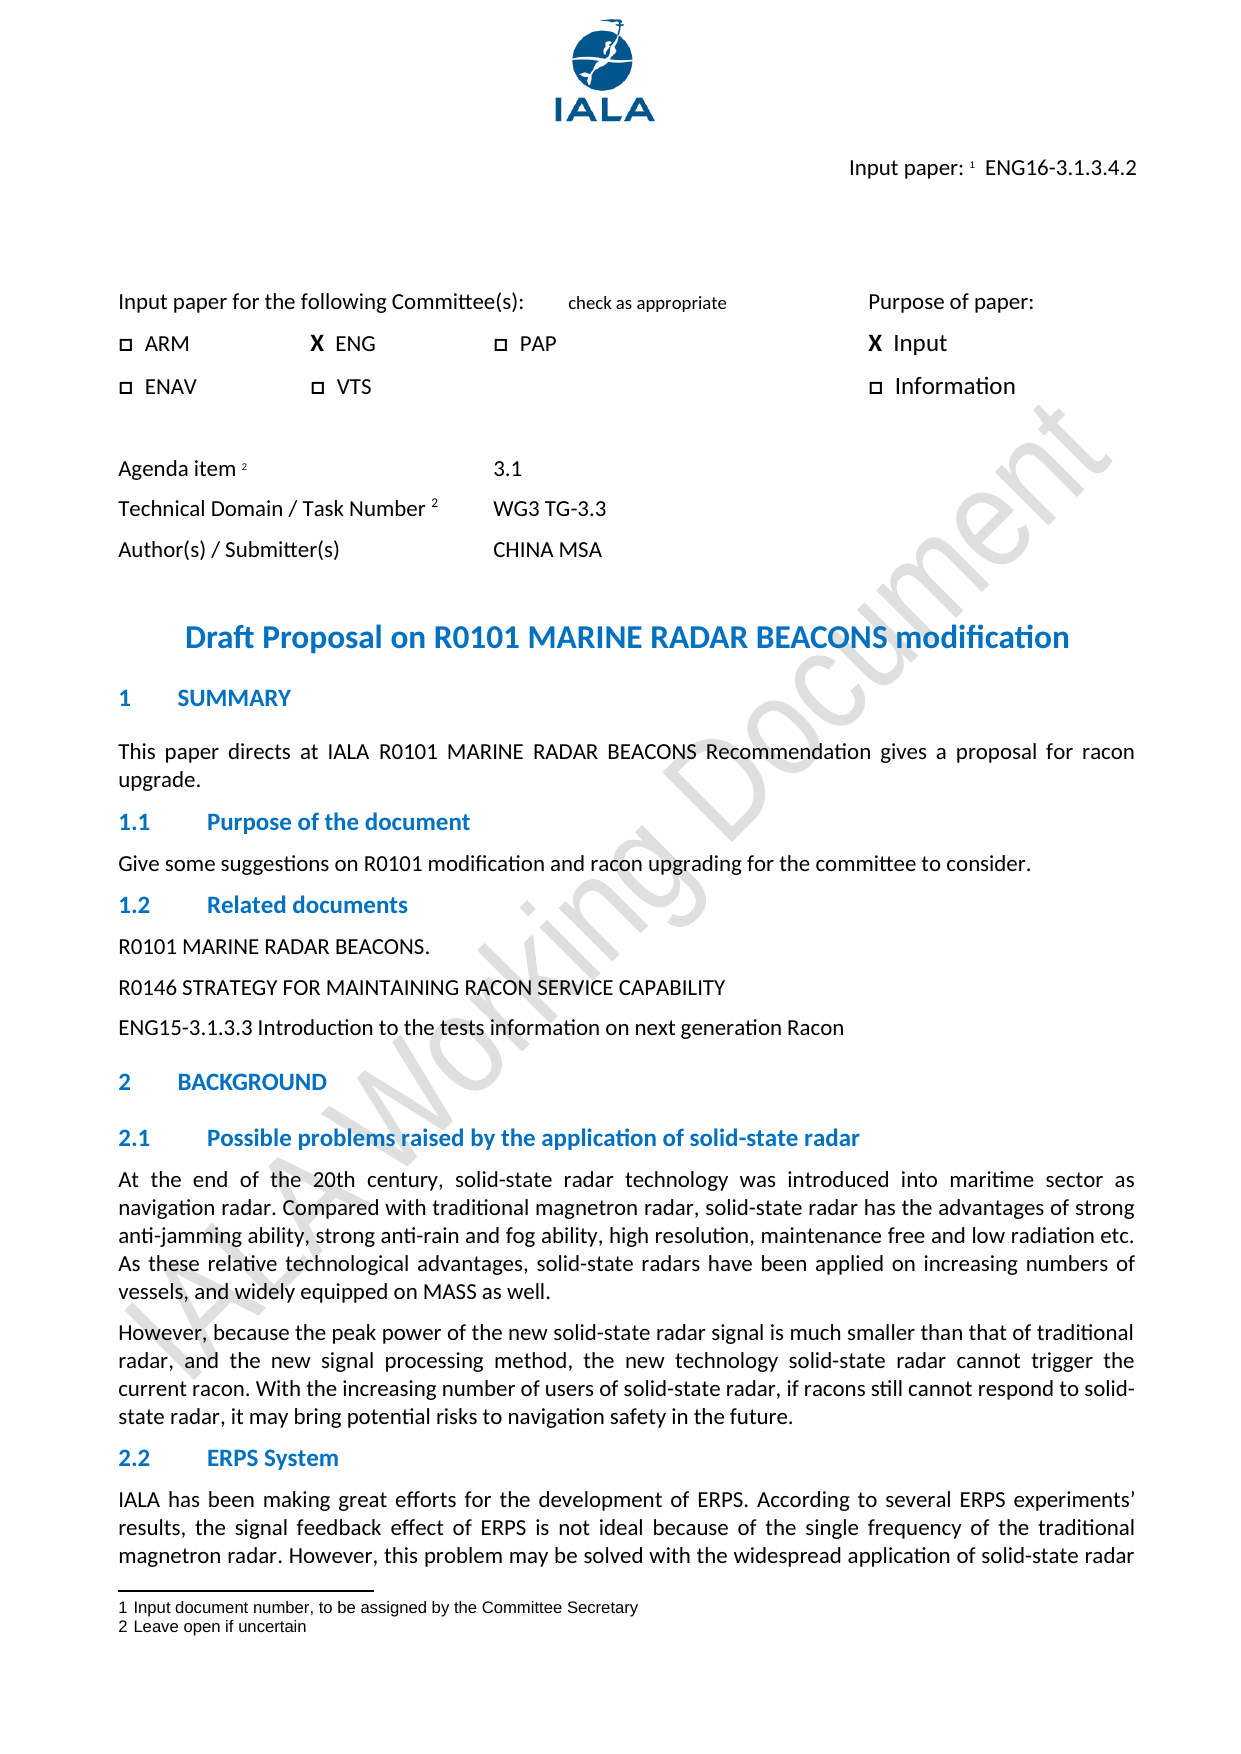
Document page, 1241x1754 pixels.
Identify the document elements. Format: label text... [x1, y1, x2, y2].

text Input paper: ENG16-3.1.3.4.2 [118, 153, 1137, 181]
picture [532, 7, 672, 144]
text ENG15-3.1.3.3 Introduction to the tests information on next generation Racon [118, 1013, 1137, 1042]
subtitle Background [118, 1067, 1137, 1097]
text However, because the peak power of the new solid-state radar signal is much smaller than that of traditional radar, and the new signal processing method, the new technology solid-state radar cannot trigger the current racon. With the increasing number of users of solid-state radar, if racons still cannot respond to solid-state radar, it may bring potential risks to navigation safety in the future. [118, 1318, 1137, 1430]
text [118, 1485, 1137, 1569]
text At the end of the 20th century, solid-state radar technology was introduced into maritime sector as navigation radar. Compared with traditional magnetron radar, solid-state radar has the advantages of strong anti-jamming ability, strong anti-rain and fog ability, high resolution, maintenance free and low radiation etc. As these relative technological advantages, solid-state radars have been applied on increasing numbers of vessels, and widely equipped on MASS as well. [118, 1165, 1137, 1305]
text Agenda item 3.1 [118, 454, 1137, 482]
text □ ARM X ENG □ PAP X Input [118, 327, 1137, 358]
subtitle ERPS System [118, 1442, 1137, 1473]
text Input paper for the following Committee(s): check as appropriate Purpose of paper: [118, 287, 1137, 315]
title Draft Proposal on R0101 MARINE RADAR BEACONS modification [118, 616, 1137, 657]
subtitle Related documents [118, 889, 1137, 920]
text This paper directs at IALA R0101 MARINE RADAR BEACONS Recommendation gives a proposal for racon upgrade. [118, 737, 1137, 793]
subtitle Summary [118, 682, 1137, 712]
text R0146 STRATEGY FOR MAINTAINING RACON SERVICE CAPABILITY [118, 973, 1137, 1001]
text R0101 MARINE RADAR BEACONS. [118, 932, 1137, 961]
text □ ENAV □ VTS □ Information [118, 371, 1137, 401]
text Author(s) / Submitter(s) CHINA MSA [118, 535, 1137, 563]
text Technical Domain / Task Number 2 WG3 TG-3.3 [118, 494, 1137, 523]
text Give some suggestions on R0101 modification and racon upgrading for the committee to consider. [118, 849, 1137, 877]
subtitle Purpose of the document [118, 806, 1137, 836]
subtitle Possible problems raised by the application of solid-state radar [118, 1122, 1137, 1153]
